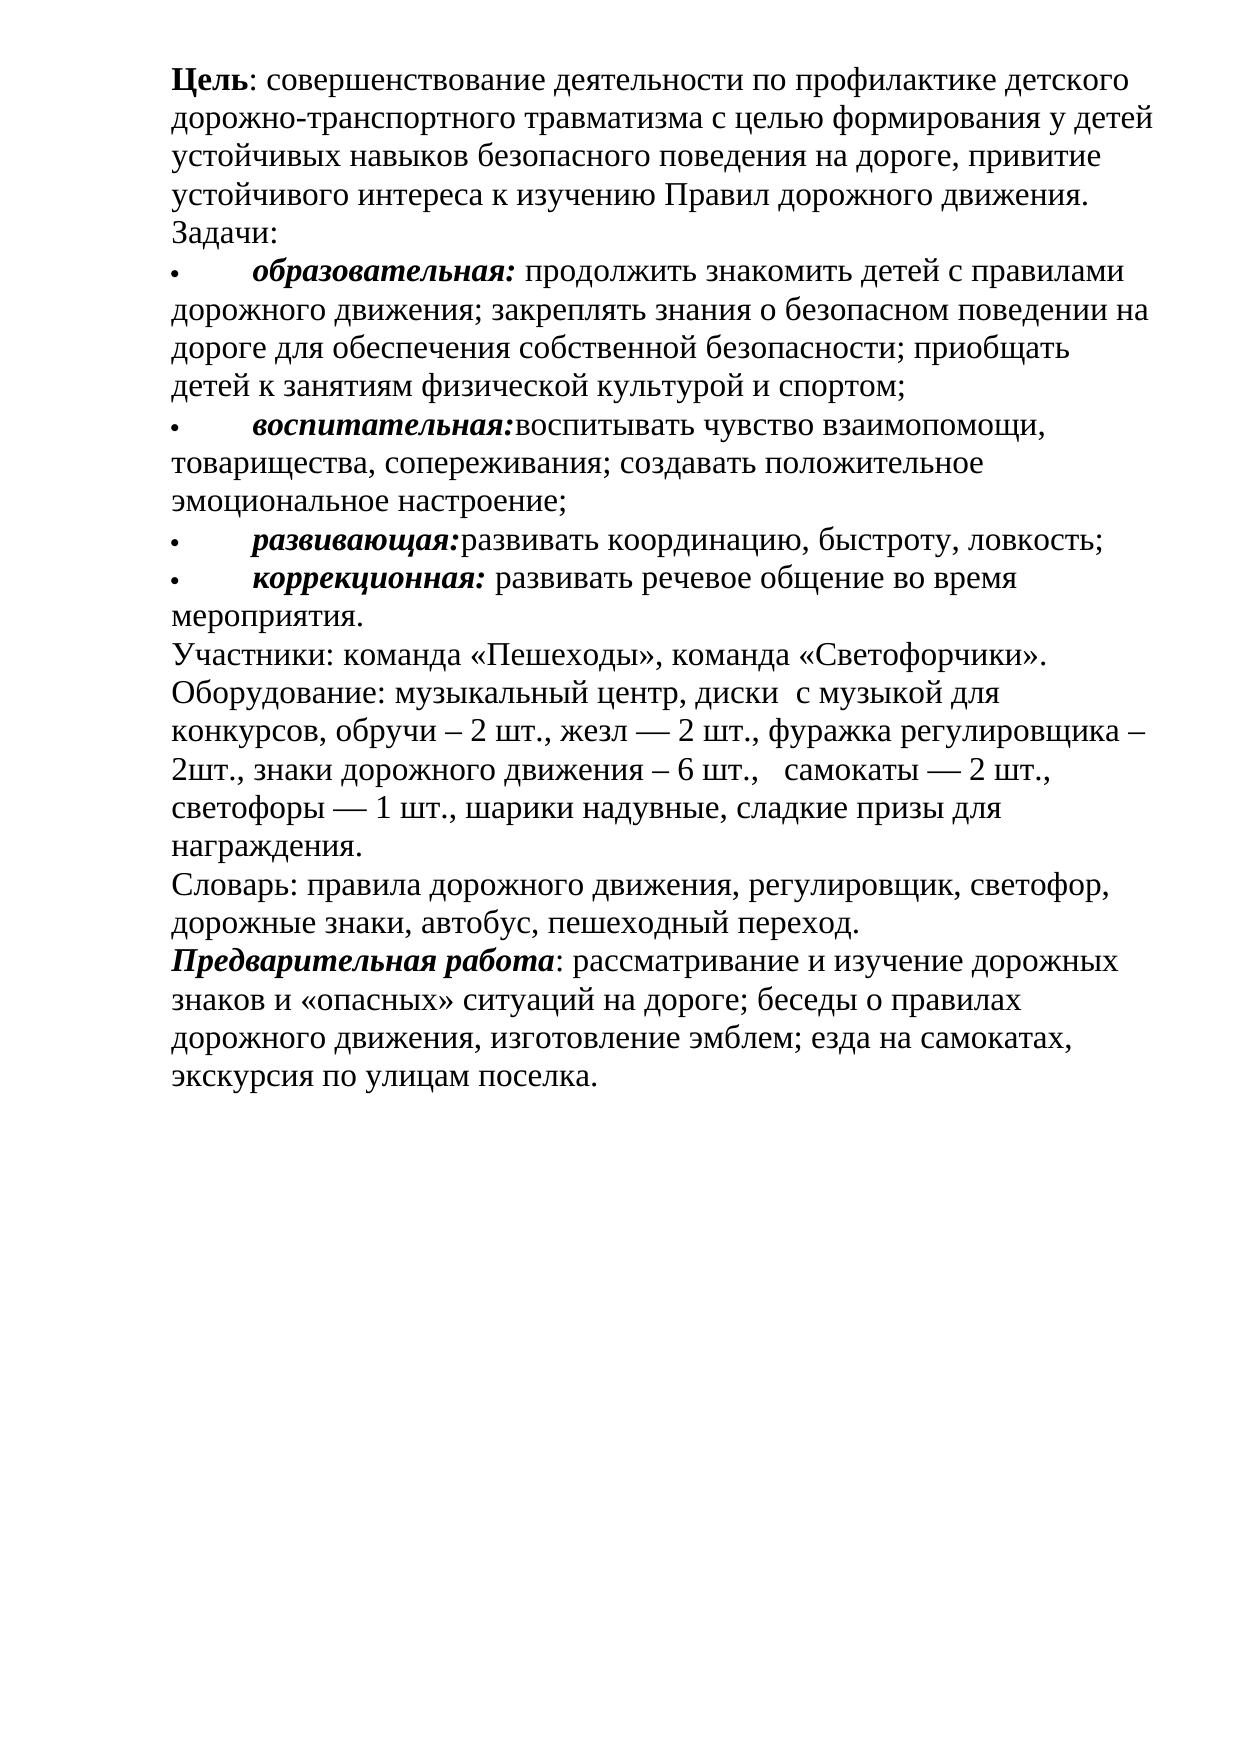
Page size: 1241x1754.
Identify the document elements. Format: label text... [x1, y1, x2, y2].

text Цель: совершенствование деятельности по профилактике детского дорожно-транспортного травматизма с целью формирования у детей устойчивых навыков безопасного поведения на дороге, привитие устойчивого интереса к изучению Правил дорожного движения. [171, 59, 1158, 212]
text Предварительная работа: рассматривание и изучение дорожных знаков и «опасных» ситуаций на дороге; беседы о правилах дорожного движения, изготовление эмблем; езда на самокатах, экскурсия по улицам поселка. [171, 941, 1158, 1094]
list коррекционная: развивать речевое общение во время мероприятия. [171, 557, 1158, 634]
list образовательная: продолжить знакомить детей с правилами дорожного движения; закреплять знания о безопасном поведении на дороге для обеспечения собственной безопасности; приобщать детей к занятиям физической культурой и спортом; [171, 251, 1158, 404]
text Оборудование: музыкальный центр, диски с музыкой для конкурсов, обручи – 2 шт., жезл — 2 шт., фуражка регулировщика – 2шт., знаки дорожного движения – 6 шт., самокаты — 2 шт., светофоры — 1 шт., шарики надувные, сладкие призы для награждения. [171, 672, 1158, 864]
text Участники: команда «Пешеходы», команда «Светофорчики». [171, 634, 1158, 672]
list развивающая:развивать координацию, быстроту, ловкость; [171, 519, 1158, 557]
list воспитательная:воспитывать чувство взаимопомощи, товарищества, сопереживания; создавать положительное эмоциональное настроение; [171, 404, 1158, 519]
text Словарь: правила дорожного движения, регулировщик, светофор, дорожные знаки, автобус, пешеходный переход. [171, 864, 1158, 941]
text Задачи: [171, 212, 1158, 251]
